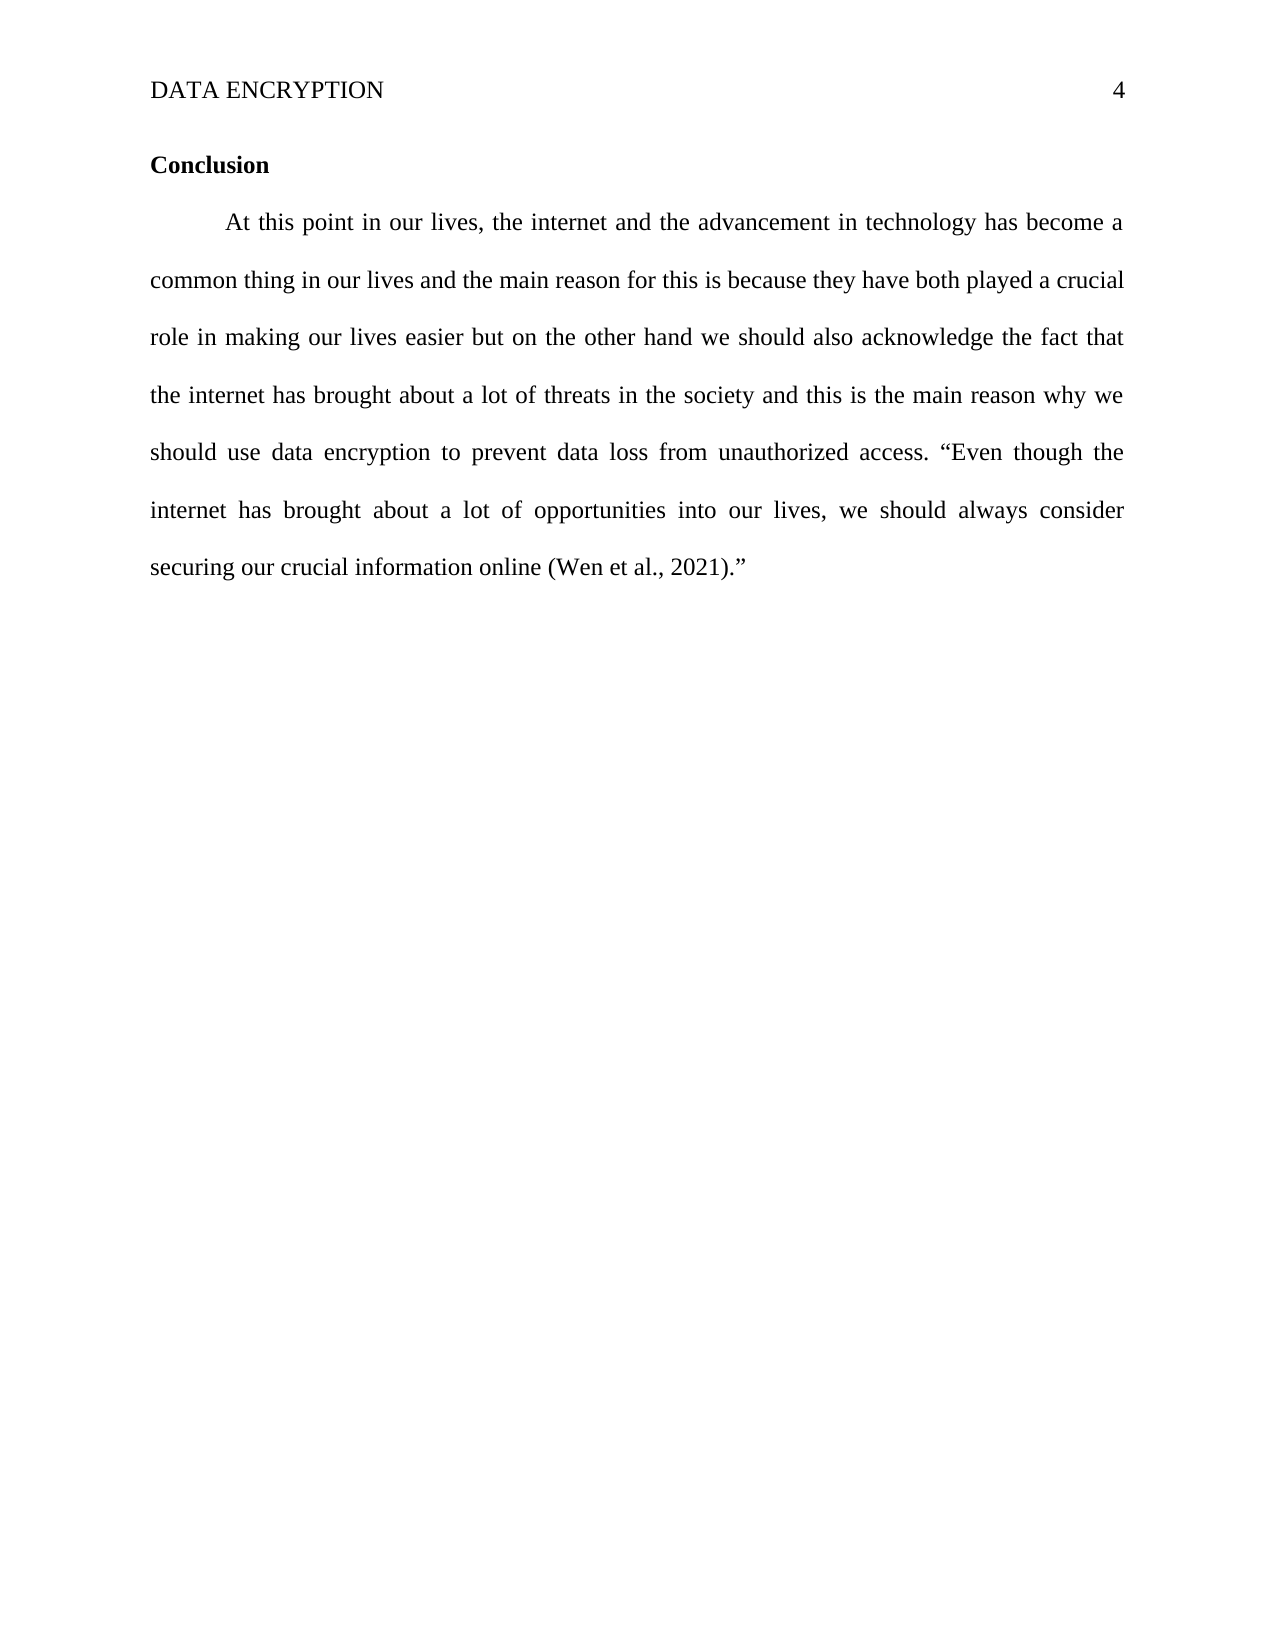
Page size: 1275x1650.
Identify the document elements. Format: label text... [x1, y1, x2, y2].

text At this point in our lives, the internet and the advancement in technology has become a common thing in our lives and the main reason for this is because they have both played a crucial role in making our lives easier but on the other hand we should also acknowledge the fact that the internet has brought about a lot of threats in the society and this is the main reason why we should use data encryption to prevent data loss from unauthorized access. “Even though the internet has brought about a lot of opportunities into our lives, we should always consider securing our crucial information online (Wen et al., 2021).” [150, 207, 1125, 581]
text Conclusion [150, 150, 1125, 179]
